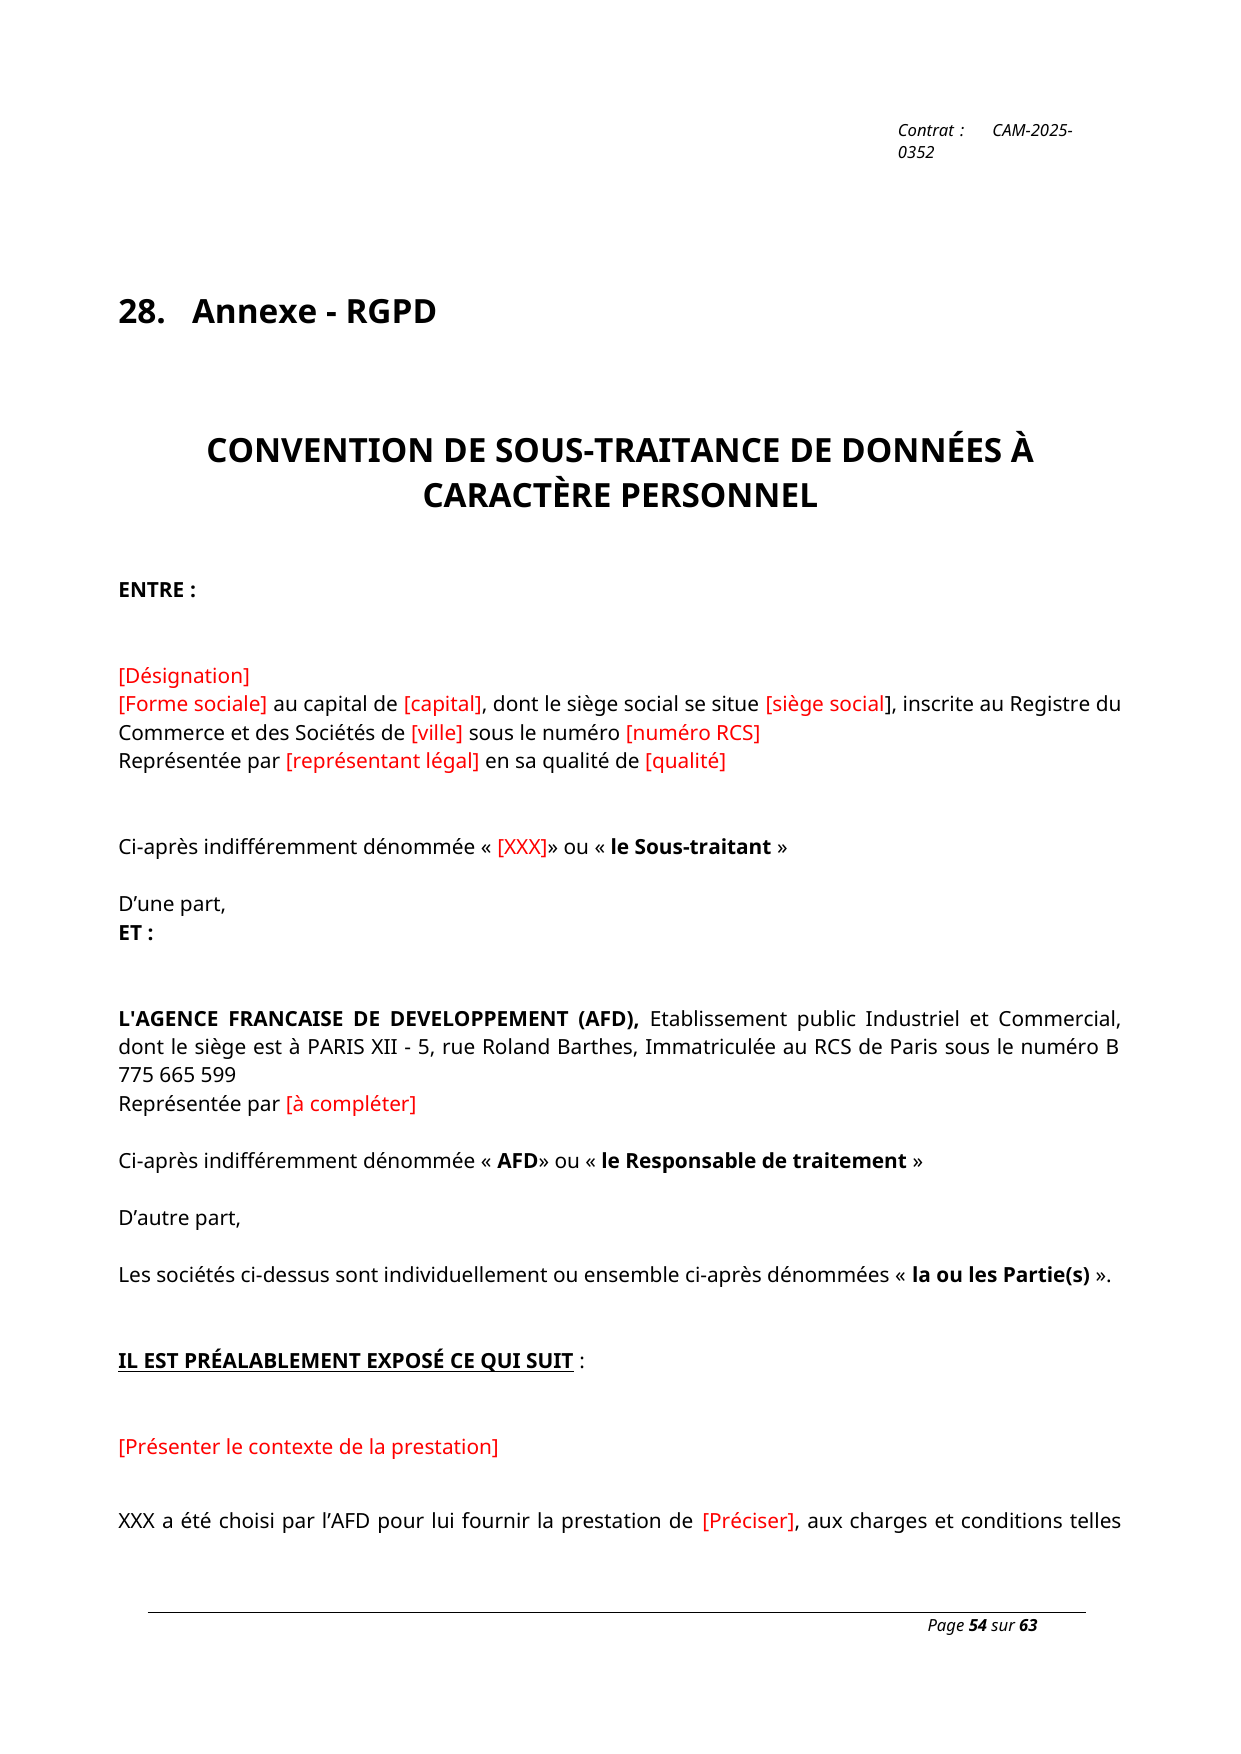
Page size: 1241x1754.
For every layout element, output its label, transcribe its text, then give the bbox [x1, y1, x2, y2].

text D’autre part, [118, 1203, 1122, 1232]
text Annexe - RGPD [118, 288, 1122, 333]
text [Désignation] [118, 661, 1122, 689]
text Ci-après indifféremment dénommée « AFD» ou « le Responsable de traitement » [118, 1146, 1122, 1174]
text L'AGENCE FRANCAISE DE DEVELOPPEMENT (AFD), Etablissement public Industriel et Commercial, dont le siège est à PARIS XII - 5, rue Roland Barthes, Immatriculée au RCS de Paris sous le numéro B 775 665 599 [118, 1004, 1122, 1089]
text CONVENTION de sous-traitance de données à caractère personnel [118, 427, 1122, 517]
text Représentée par [à compléter] [118, 1089, 1122, 1117]
text ET : [118, 918, 1122, 946]
text Ci-après indifféremment dénommée « [XXX]» ou « le Sous-traitant » [118, 832, 1122, 861]
text Représentée par [représentant légal] en sa qualité de [qualité] [118, 746, 1122, 774]
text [118, 1506, 1122, 1534]
text [Présenter le contexte de la prestation] [118, 1432, 1122, 1461]
text [Forme sociale] au capital de [capital], dont le siège social se situe [siège social], inscrite au Registre du Commerce et des Sociétés de [ville] sous le numéro [numéro RCS] [118, 689, 1122, 746]
text Les sociétés ci-dessus sont individuellement ou ensemble ci-après dénommées « la ou les Partie(s) ». [118, 1261, 1122, 1289]
text D’une part, [118, 889, 1122, 918]
text Il est préalablement exposé ce qui suit : [118, 1346, 1122, 1375]
text ENTRE : [118, 575, 1122, 603]
